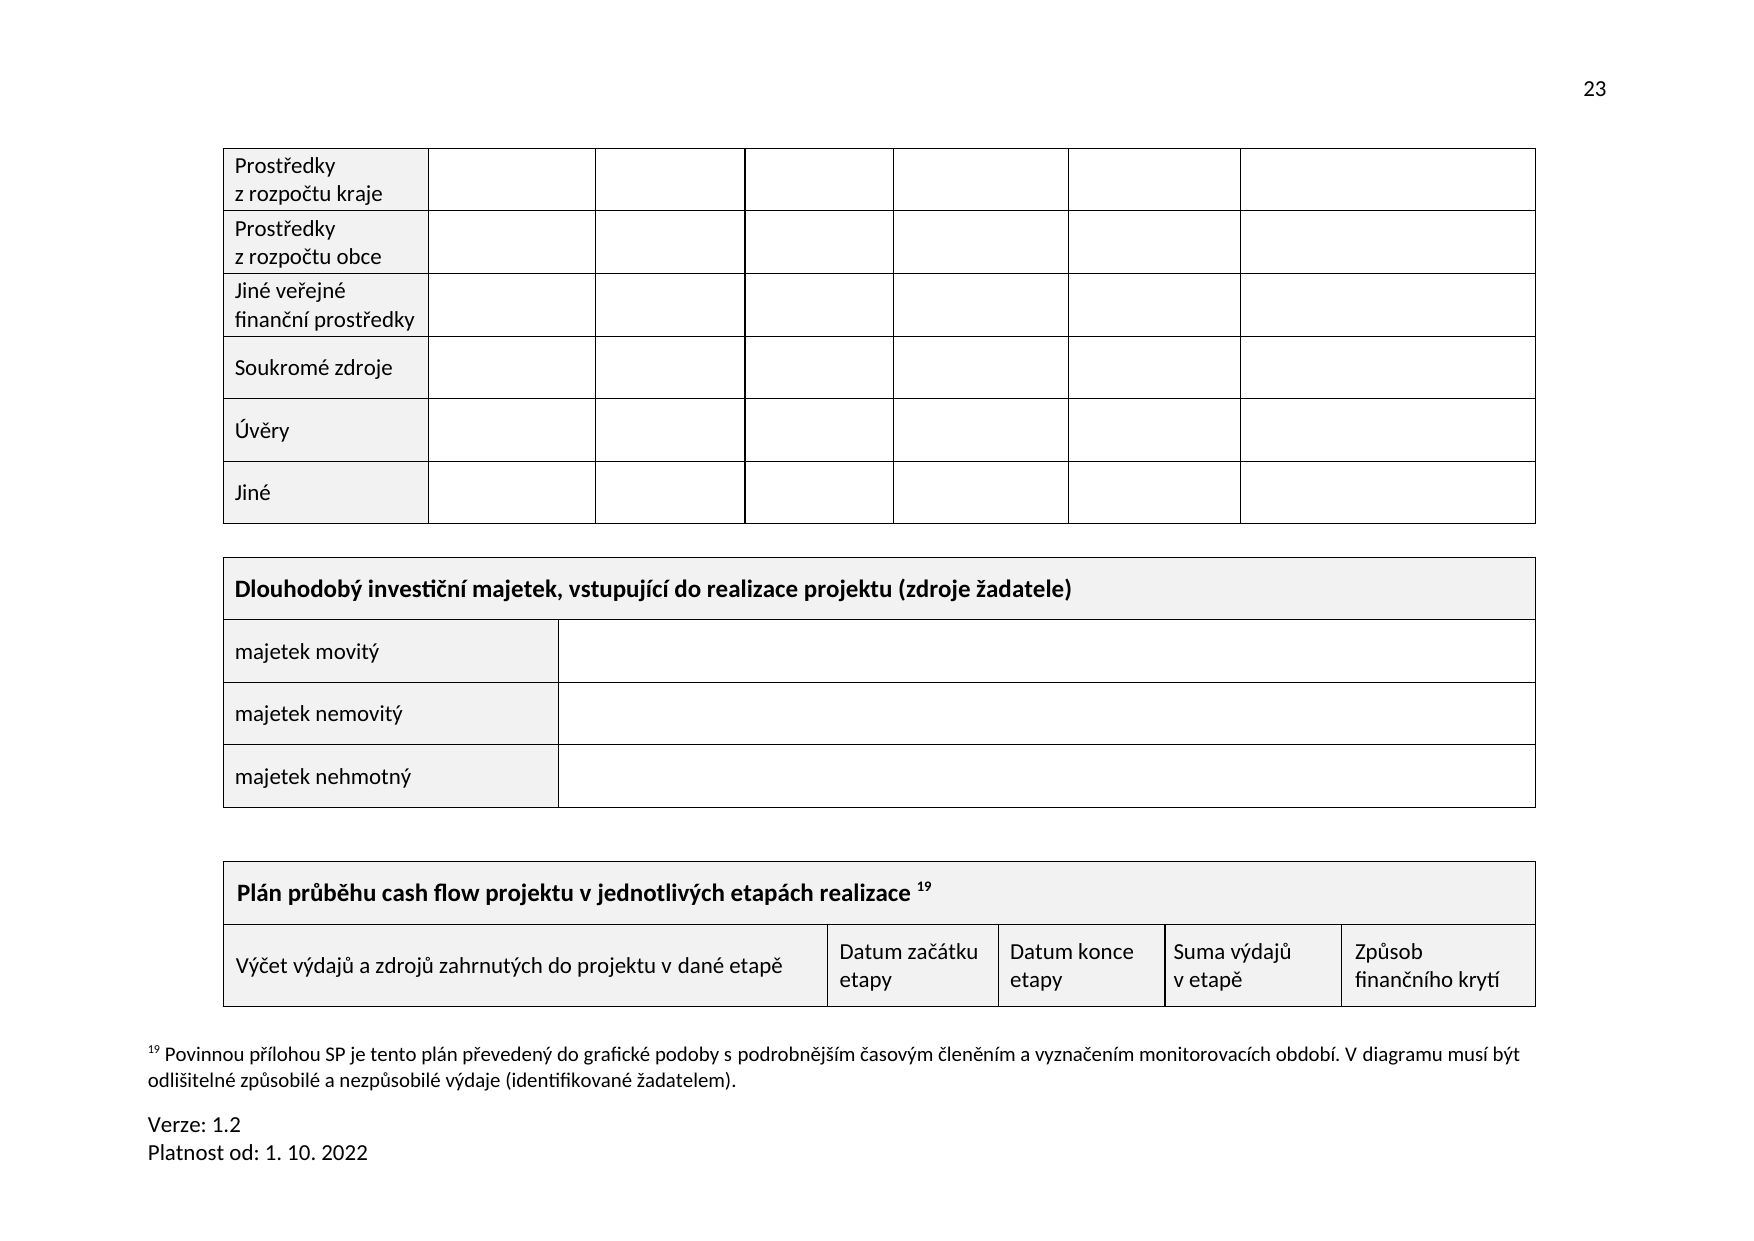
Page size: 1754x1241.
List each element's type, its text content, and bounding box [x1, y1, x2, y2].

table_cell Prostředky z rozpočtu obce [224, 211, 428, 273]
table_cell [894, 274, 1068, 336]
table_cell [429, 462, 595, 523]
table_cell Jiné veřejné finanční prostředky [224, 274, 428, 336]
table_cell [894, 149, 1068, 210]
table_cell [1069, 462, 1240, 523]
table_cell [1069, 274, 1240, 336]
table_cell Soukromé zdroje [224, 337, 428, 398]
table_cell [1241, 274, 1535, 336]
table_cell [894, 211, 1068, 273]
table_cell [746, 462, 893, 523]
table_cell [746, 149, 893, 210]
table_cell [894, 337, 1068, 398]
table_cell Datum konce etapy [999, 925, 1164, 1006]
table_cell [746, 337, 893, 398]
table_cell [596, 149, 744, 210]
table_cell [746, 211, 893, 273]
table_cell [1241, 211, 1535, 273]
table_cell [894, 462, 1068, 523]
table_cell [559, 620, 1535, 682]
table_cell [1241, 337, 1535, 398]
table_cell [1241, 462, 1535, 523]
table_cell [746, 399, 893, 461]
table_cell Suma výdajů v etapě [1166, 925, 1341, 1006]
table_cell Výčet výdajů a zdrojů zahrnutých do projektu v dané etapě [224, 925, 827, 1006]
table_cell [746, 274, 893, 336]
table_cell [429, 337, 595, 398]
table_cell [596, 462, 744, 523]
table_cell [596, 274, 744, 336]
table_cell [1241, 149, 1535, 210]
table_header Plán průběhu cash flow projektu v jednotlivých etapách realizace [224, 862, 1535, 924]
table_cell Jiné [224, 462, 428, 523]
table_cell [596, 399, 744, 461]
table_cell Způsob finančního krytí [1342, 925, 1535, 1006]
table_cell [1069, 149, 1240, 210]
table_cell [429, 149, 595, 210]
table_cell [596, 211, 744, 273]
table_cell Úvěry [224, 399, 428, 461]
table_cell Prostředky z rozpočtu kraje [224, 149, 428, 210]
table_cell [1069, 211, 1240, 273]
table_cell majetek movitý [224, 620, 558, 682]
table_cell [429, 211, 595, 273]
table_cell [1069, 399, 1240, 461]
table_header Dlouhodobý investiční majetek, vstupující do realizace projektu (zdroje žadatele) [224, 558, 1535, 619]
table_cell [559, 745, 1535, 807]
table_cell majetek nehmotný [224, 745, 558, 807]
table_cell [429, 274, 595, 336]
table_cell Datum začátku etapy [828, 925, 998, 1006]
table_cell [596, 337, 744, 398]
table_cell [894, 399, 1068, 461]
table_cell [1241, 399, 1535, 461]
table_cell majetek nemovitý [224, 683, 558, 744]
table_cell [559, 683, 1535, 744]
table_cell [429, 399, 595, 461]
table_cell [1069, 337, 1240, 398]
